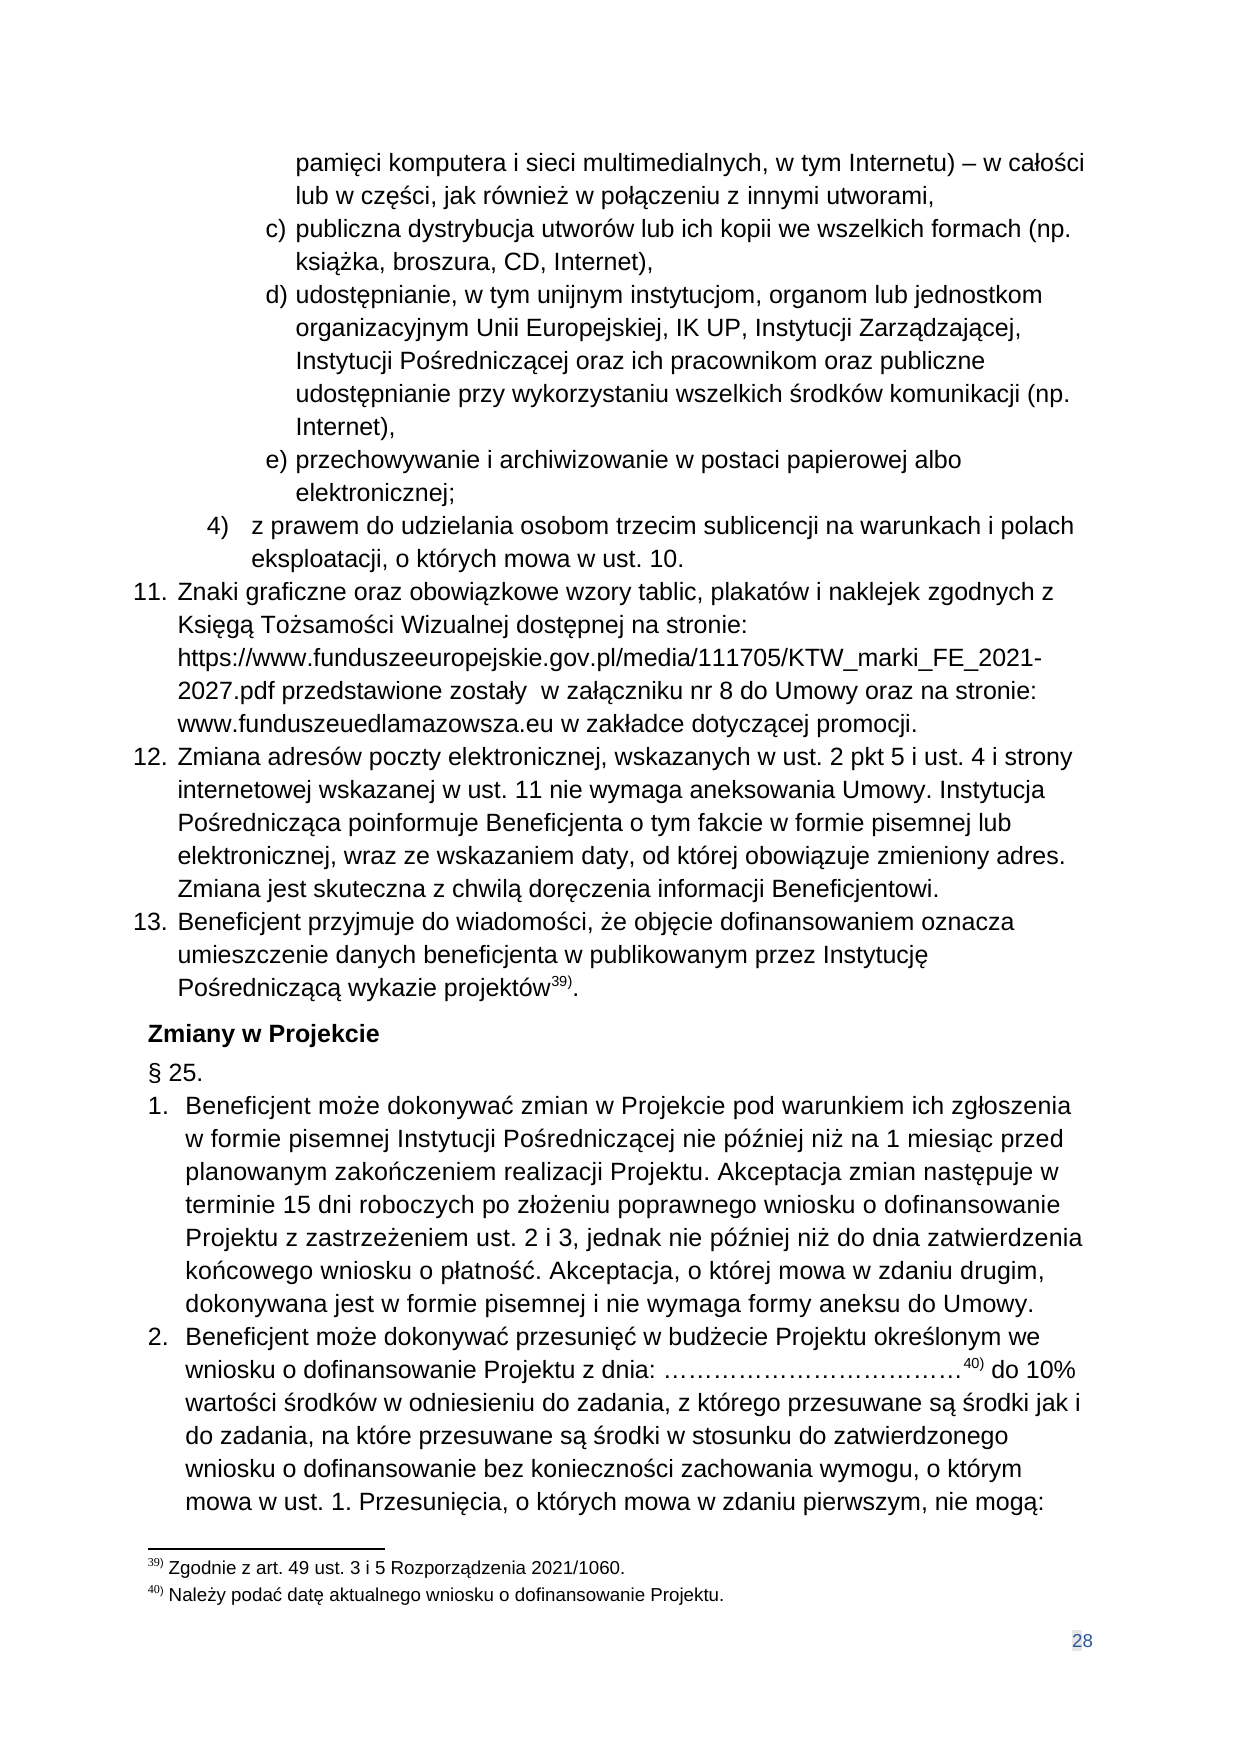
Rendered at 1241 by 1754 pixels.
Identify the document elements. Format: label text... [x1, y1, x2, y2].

list Beneficjent przyjmuje do wiadomości, że objęcie dofinansowaniem oznacza umieszczenie danych beneficjenta w publikowanym przez Instytucję Pośredniczącą wykazie projektów). [133, 907, 1093, 1002]
list z prawem do udzielania osobom trzecim sublicencji na warunkach i polach eksploatacji, o których mowa w ust. 10. [207, 511, 1093, 573]
list przechowywanie i archiwizowanie w postaci papierowej albo elektronicznej; [265, 445, 1093, 507]
list publiczna dystrybucja utworów lub ich kopii we wszelkich formach (np. książka, broszura, CD, Internet), [265, 214, 1093, 275]
subtitle Zmiany w Projekcie [148, 1019, 1093, 1047]
subtitle § 25. [148, 1058, 1093, 1087]
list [265, 148, 1093, 209]
list udostępnianie, w tym unijnym instytucjom, organom lub jednostkom organizacyjnym Unii Europejskiej, IK UP, Instytucji Zarządzającej, Instytucji Pośredniczącej oraz ich pracownikom oraz publiczne udostępnianie przy wykorzystaniu wszelkich środków komunikacji (np. Internet), [265, 280, 1093, 441]
list Znaki graficzne oraz obowiązkowe wzory tablic, plakatów i naklejek zgodnych z Księgą Tożsamości Wizualnej dostępnej na stronie: https://www.funduszeeuropejskie.gov.pl/media/111705/KTW_marki_FE_2021-2027.pdf przedstawione zostały w załączniku nr 8 do Umowy oraz na stronie: www.funduszeuedlamazowsza.eu w zakładce dotyczącej promocji. [133, 577, 1093, 738]
list Zmiana adresów poczty elektronicznej, wskazanych w ust. 2 pkt 5 i ust. 4 i strony internetowej wskazanej w ust. 11 nie wymaga aneksowania Umowy. Instytucja Pośrednicząca poinformuje Beneficjenta o tym fakcie w formie pisemnej lub elektronicznej, wraz ze wskazaniem daty, od której obowiązuje zmieniony adres. Zmiana jest skuteczna z chwilą doręczenia informacji Beneficjentowi. [133, 742, 1093, 903]
list Beneficjent może dokonywać przesunięć w budżecie Projektu określonym we wniosku o dofinansowanie Projektu z dnia: ………………………………) do 10% wartości środków w odniesieniu do zadania, z którego przesuwane są środki jak i do zadania, na które przesuwane są środki w stosunku do zatwierdzonego wniosku o dofinansowanie bez konieczności zachowania wymogu, o którym mowa w ust. 1. Przesunięcia, o których mowa w zdaniu pierwszym, nie mogą: [148, 1322, 1093, 1516]
list Beneficjent może dokonywać zmian w Projekcie pod warunkiem ich zgłoszenia w formie pisemnej Instytucji Pośredniczącej nie później niż na 1 miesiąc przed planowanym zakończeniem realizacji Projektu. Akceptacja zmian następuje w terminie 15 dni roboczych po złożeniu poprawnego wniosku o dofinansowanie Projektu z zastrzeżeniem ust. 2 i 3, jednak nie później niż do dnia zatwierdzenia końcowego wniosku o płatność. Akceptacja, o której mowa w zdaniu drugim, dokonywana jest w formie pisemnej i nie wymaga formy aneksu do Umowy. [148, 1091, 1093, 1318]
